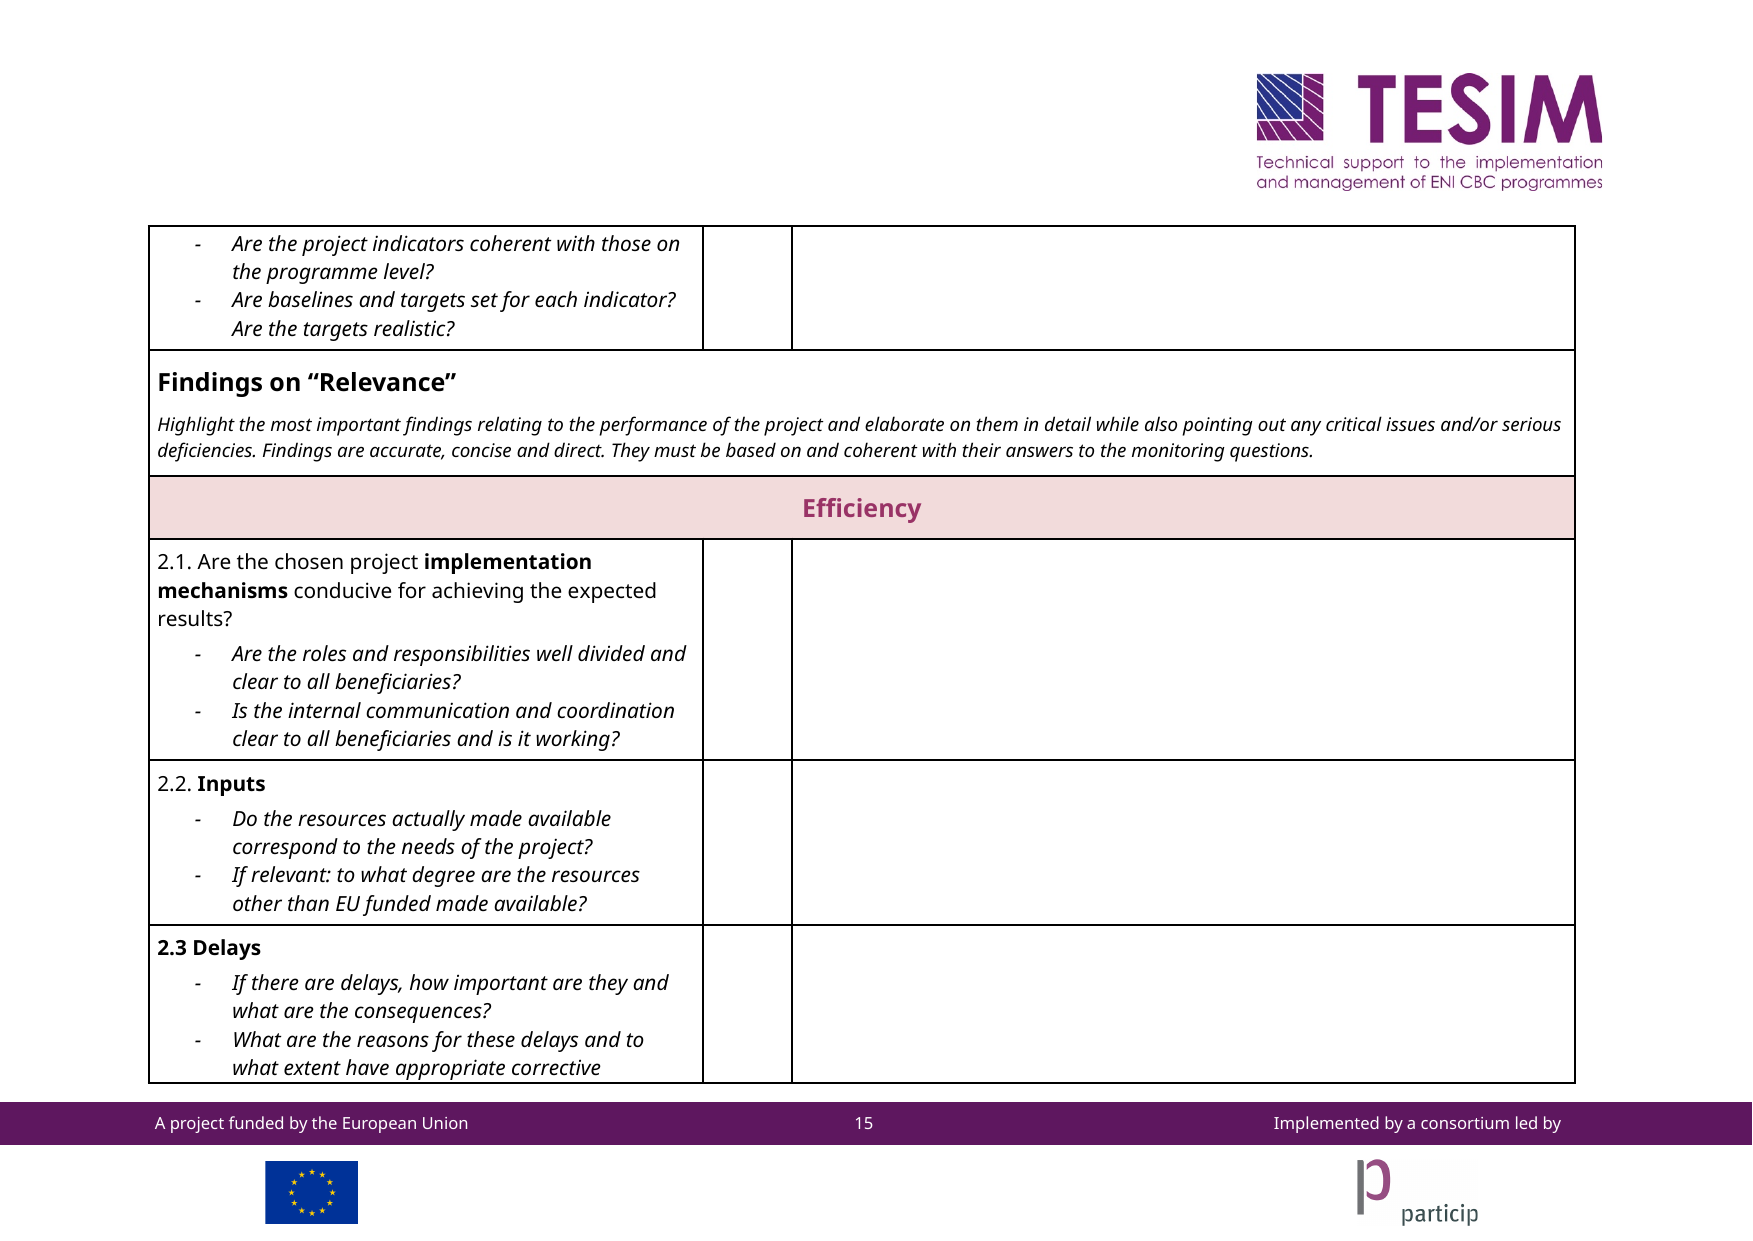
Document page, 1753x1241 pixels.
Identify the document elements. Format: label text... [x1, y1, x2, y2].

table_cell [793, 540, 1574, 759]
table_cell 2.2. Inputs Do the resources actually made available correspond to the needs of the project? If relevant: to what degree are the resources other than EU funded made available? [150, 761, 702, 924]
table_cell [793, 761, 1574, 924]
table_cell [793, 926, 1574, 1082]
picture [265, 1161, 358, 1224]
table_cell Findings on “Relevance” Highlight the most important findings relating to the performance of the project and elaborate on them in detail while also pointing out any critical issues and/or serious deficiencies. Findings are accurate, concise and direct. They must be based on and coherent with their answers to the monitoring questions. [150, 351, 1574, 475]
table_cell 2.1. Are the chosen project implementation mechanisms conducive for achieving the expected results? Are the roles and responsibilities well divided and clear to all beneficiaries? Is the internal communication and coordination clear to all beneficiaries and is it working? [150, 540, 702, 759]
table_cell [704, 926, 791, 1082]
table_cell [704, 227, 791, 349]
picture [1256, 73, 1603, 191]
table_cell [793, 227, 1574, 349]
table_cell Efficiency [150, 477, 1574, 538]
picture [1357, 1159, 1478, 1226]
table_cell [704, 761, 791, 924]
table_cell [704, 540, 791, 759]
